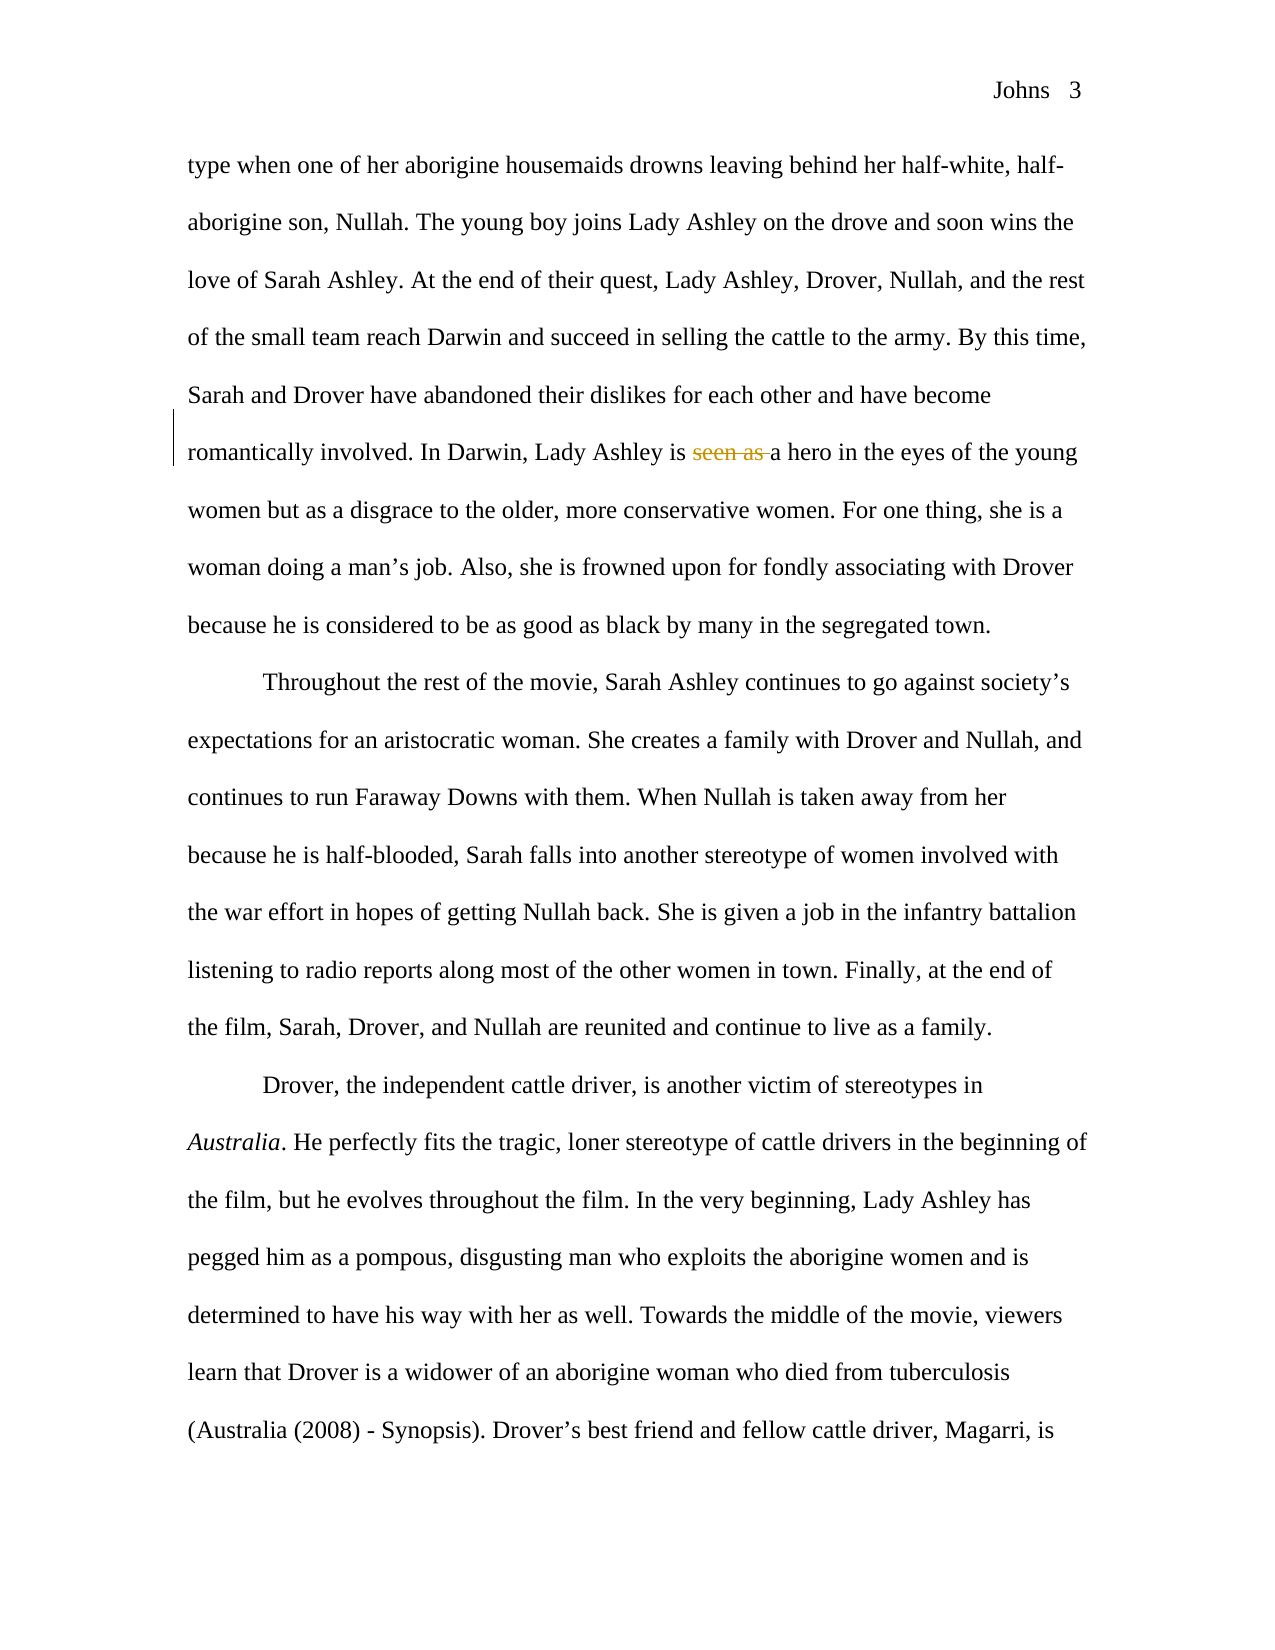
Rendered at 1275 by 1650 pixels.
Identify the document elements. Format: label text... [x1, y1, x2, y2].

text Throughout the rest of the movie, Sarah Ashley continues to go against society’s expectations for an aristocratic woman. She creates a family with Drover and Nullah, and continues to run Faraway Downs with them. When Nullah is taken away from her because he is half-blooded, Sarah falls into another stereotype of women involved with the war effort in hopes of getting Nullah back. She is given a job in the infantry battalion listening to radio reports along most of the other women in town. Finally, at the end of the film, Sarah, Drover, and Nullah are reunited and continue to live as a family. [187, 667, 1087, 1041]
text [187, 1070, 1087, 1444]
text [187, 150, 1087, 639]
